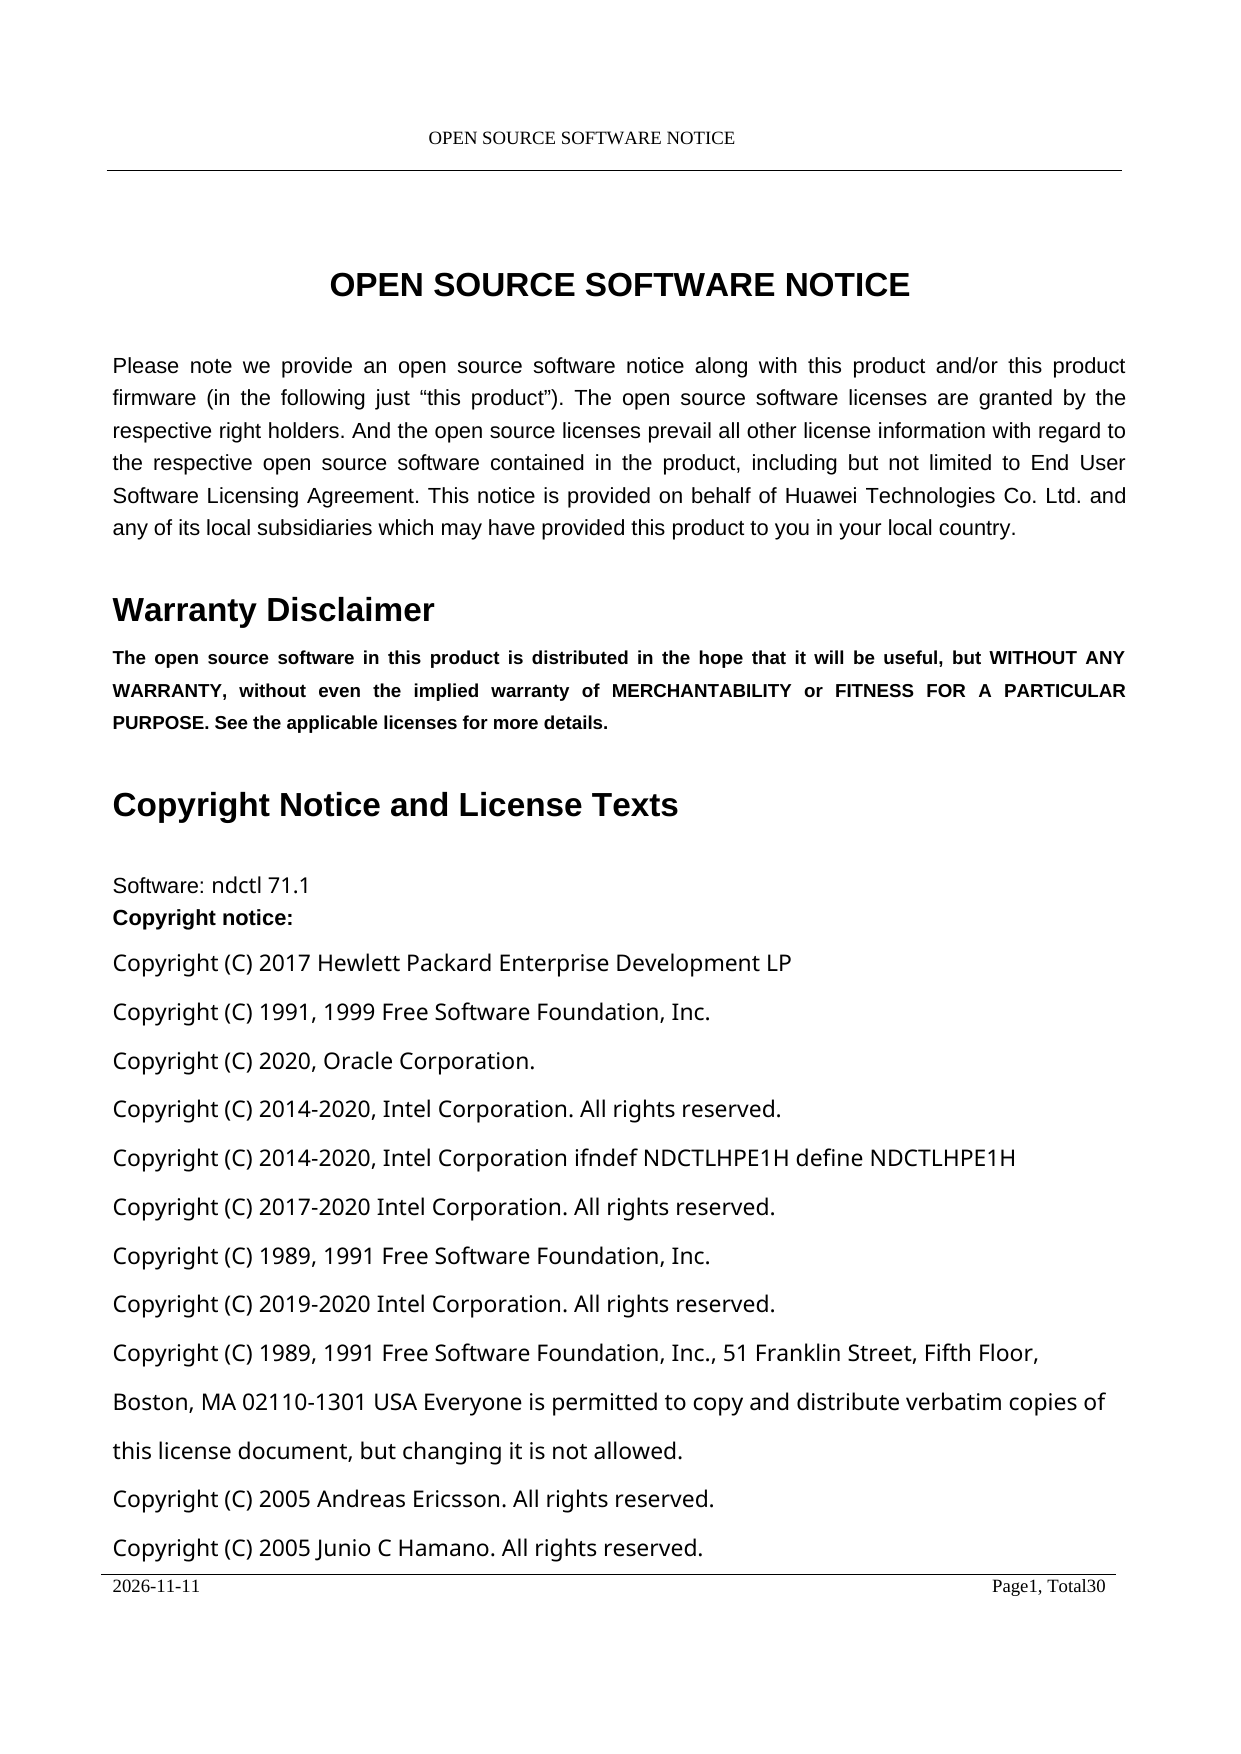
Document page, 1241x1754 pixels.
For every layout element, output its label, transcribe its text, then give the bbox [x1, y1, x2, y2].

text The open source software in this product is distributed in the hope that it will be useful, but WITHOUT ANY WARRANTY, without even the implied warranty of MERCHANTABILITY or FITNESS FOR A PARTICULAR PURPOSE. See the applicable licenses for more details. [112, 641, 1128, 739]
text Warranty Disclaimer [112, 576, 1128, 641]
text Copyright Notice and License Texts [112, 771, 1128, 836]
text Copyright notice: [112, 901, 1128, 934]
text OPEN SOURCE SOFTWARE NOTICE [112, 251, 1128, 316]
text Software: ndctl 71.1 [112, 869, 1128, 901]
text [112, 947, 1128, 1564]
text Please note we provide an open source software notice along with this product and/or this product firmware (in the following just “this product”). The open source software licenses are granted by the respective right holders. And the open source licenses prevail all other license information with regard to the respective open source software contained in the product, including but not limited to End User Software Licensing Agreement. This notice is provided on behalf of Huawei Technologies Co. Ltd. and any of its local subsidiaries which may have provided this product to you in your local country. [112, 349, 1128, 544]
